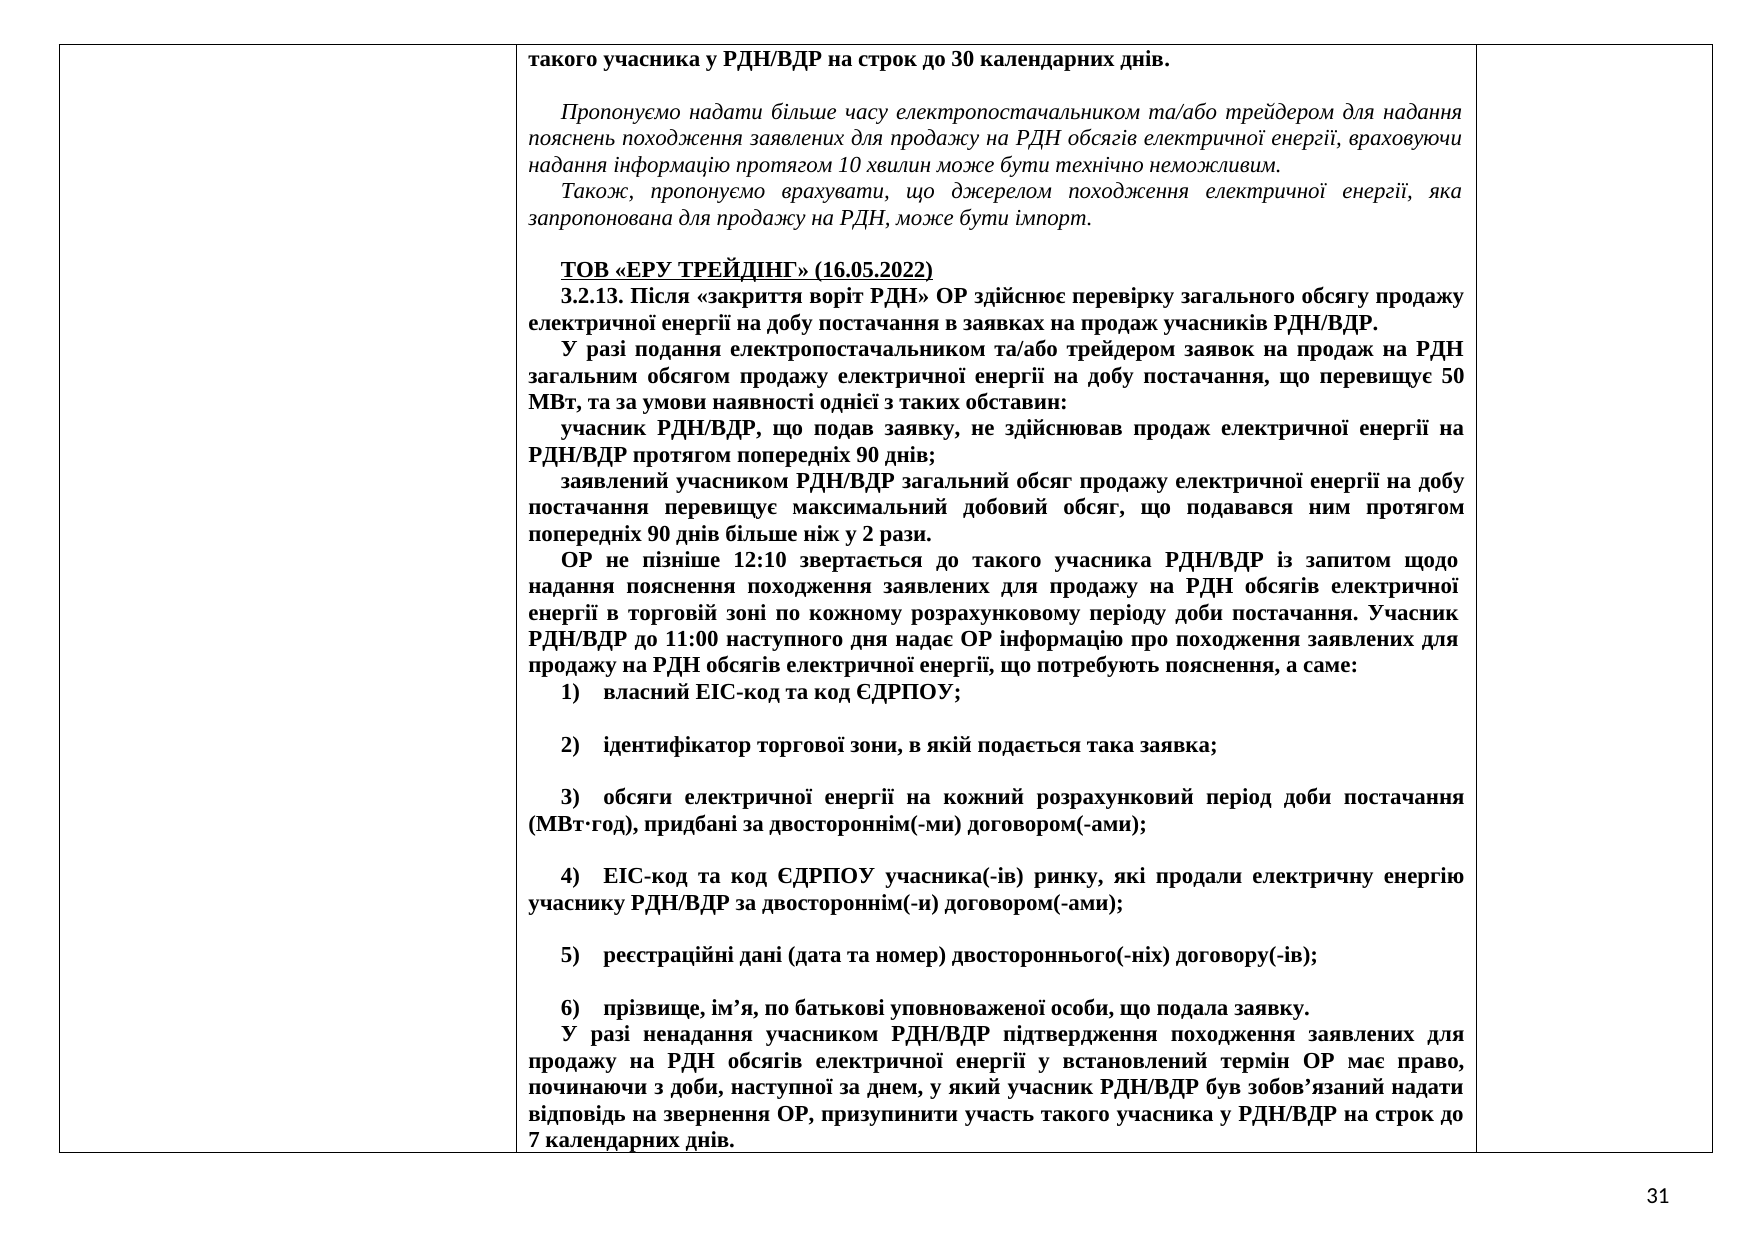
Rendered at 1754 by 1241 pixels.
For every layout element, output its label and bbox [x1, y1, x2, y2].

table_cell [517, 45, 1476, 1152]
table_cell [1477, 45, 1712, 1152]
table_cell [60, 45, 516, 1152]
